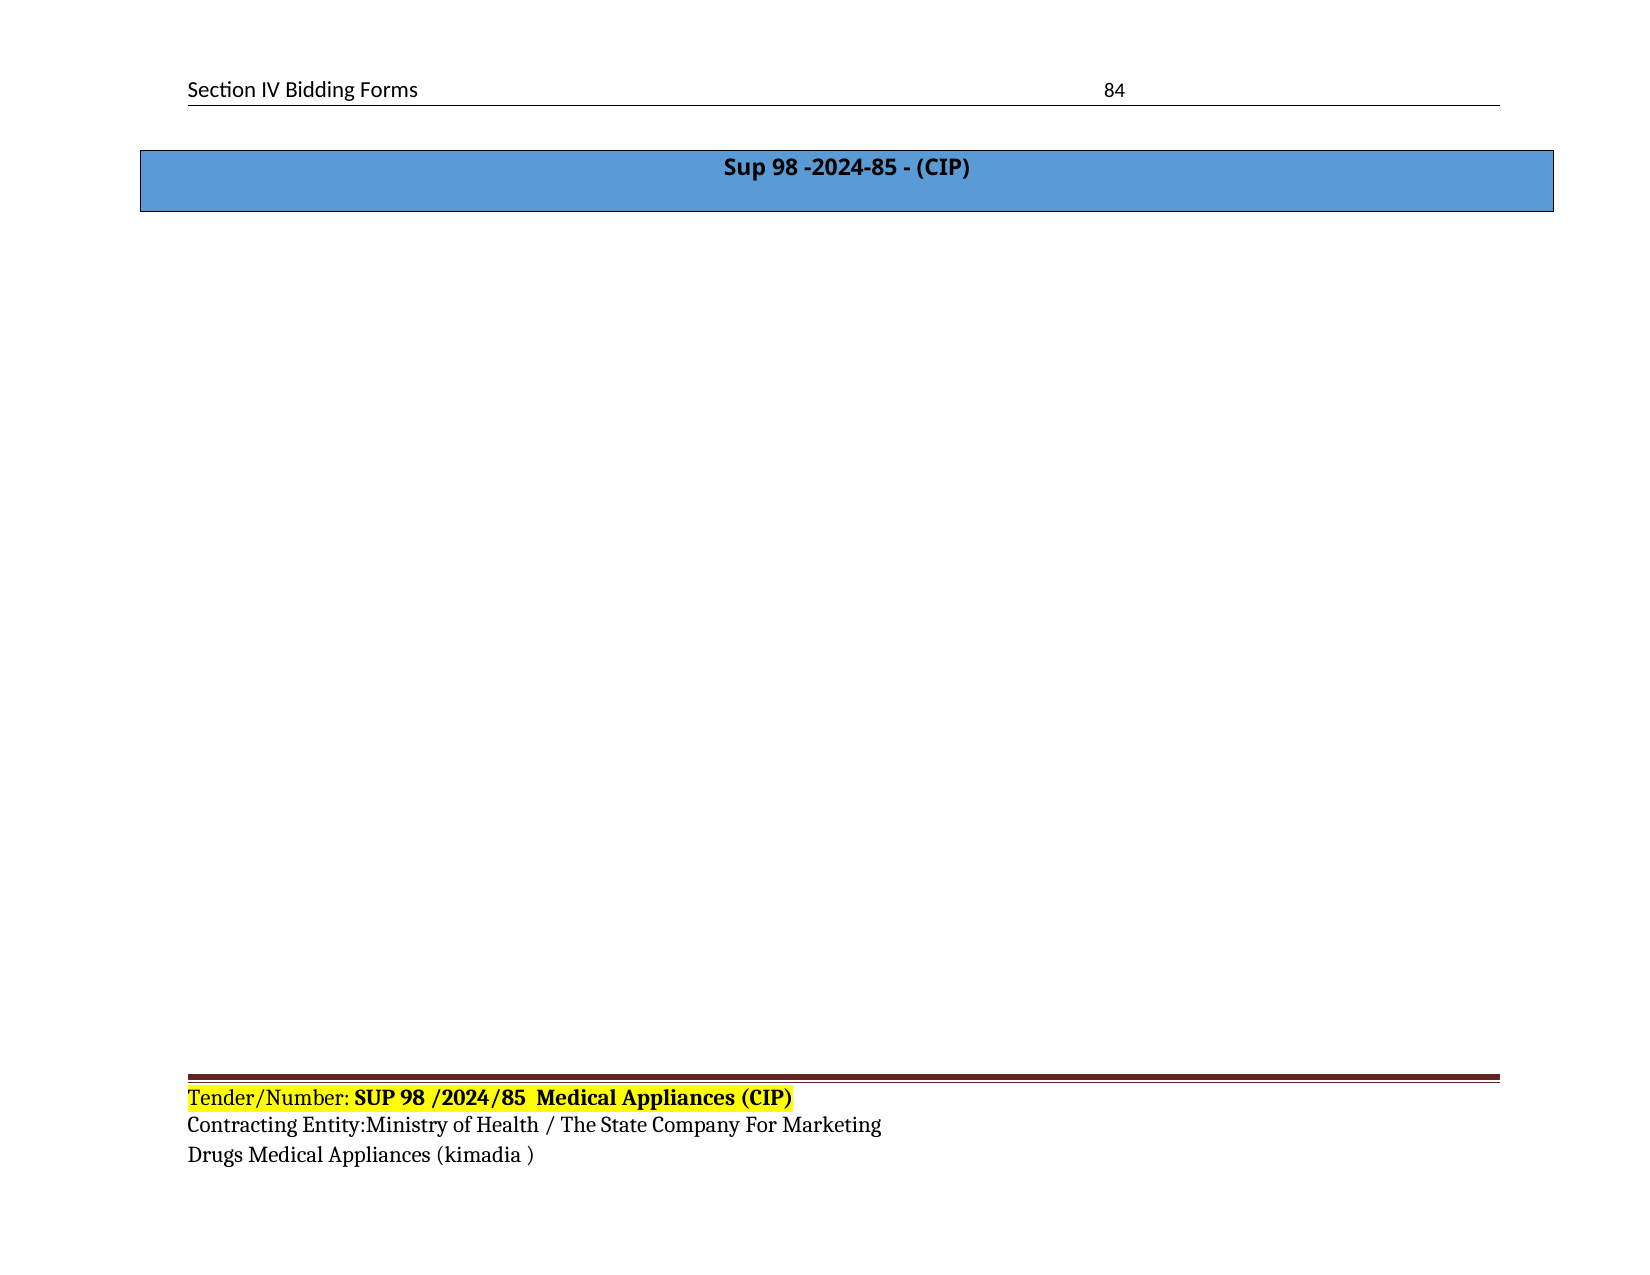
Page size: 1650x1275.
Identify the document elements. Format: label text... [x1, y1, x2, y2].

table_header Sup 98 -2024-85 - (CIP) [141, 151, 1553, 211]
